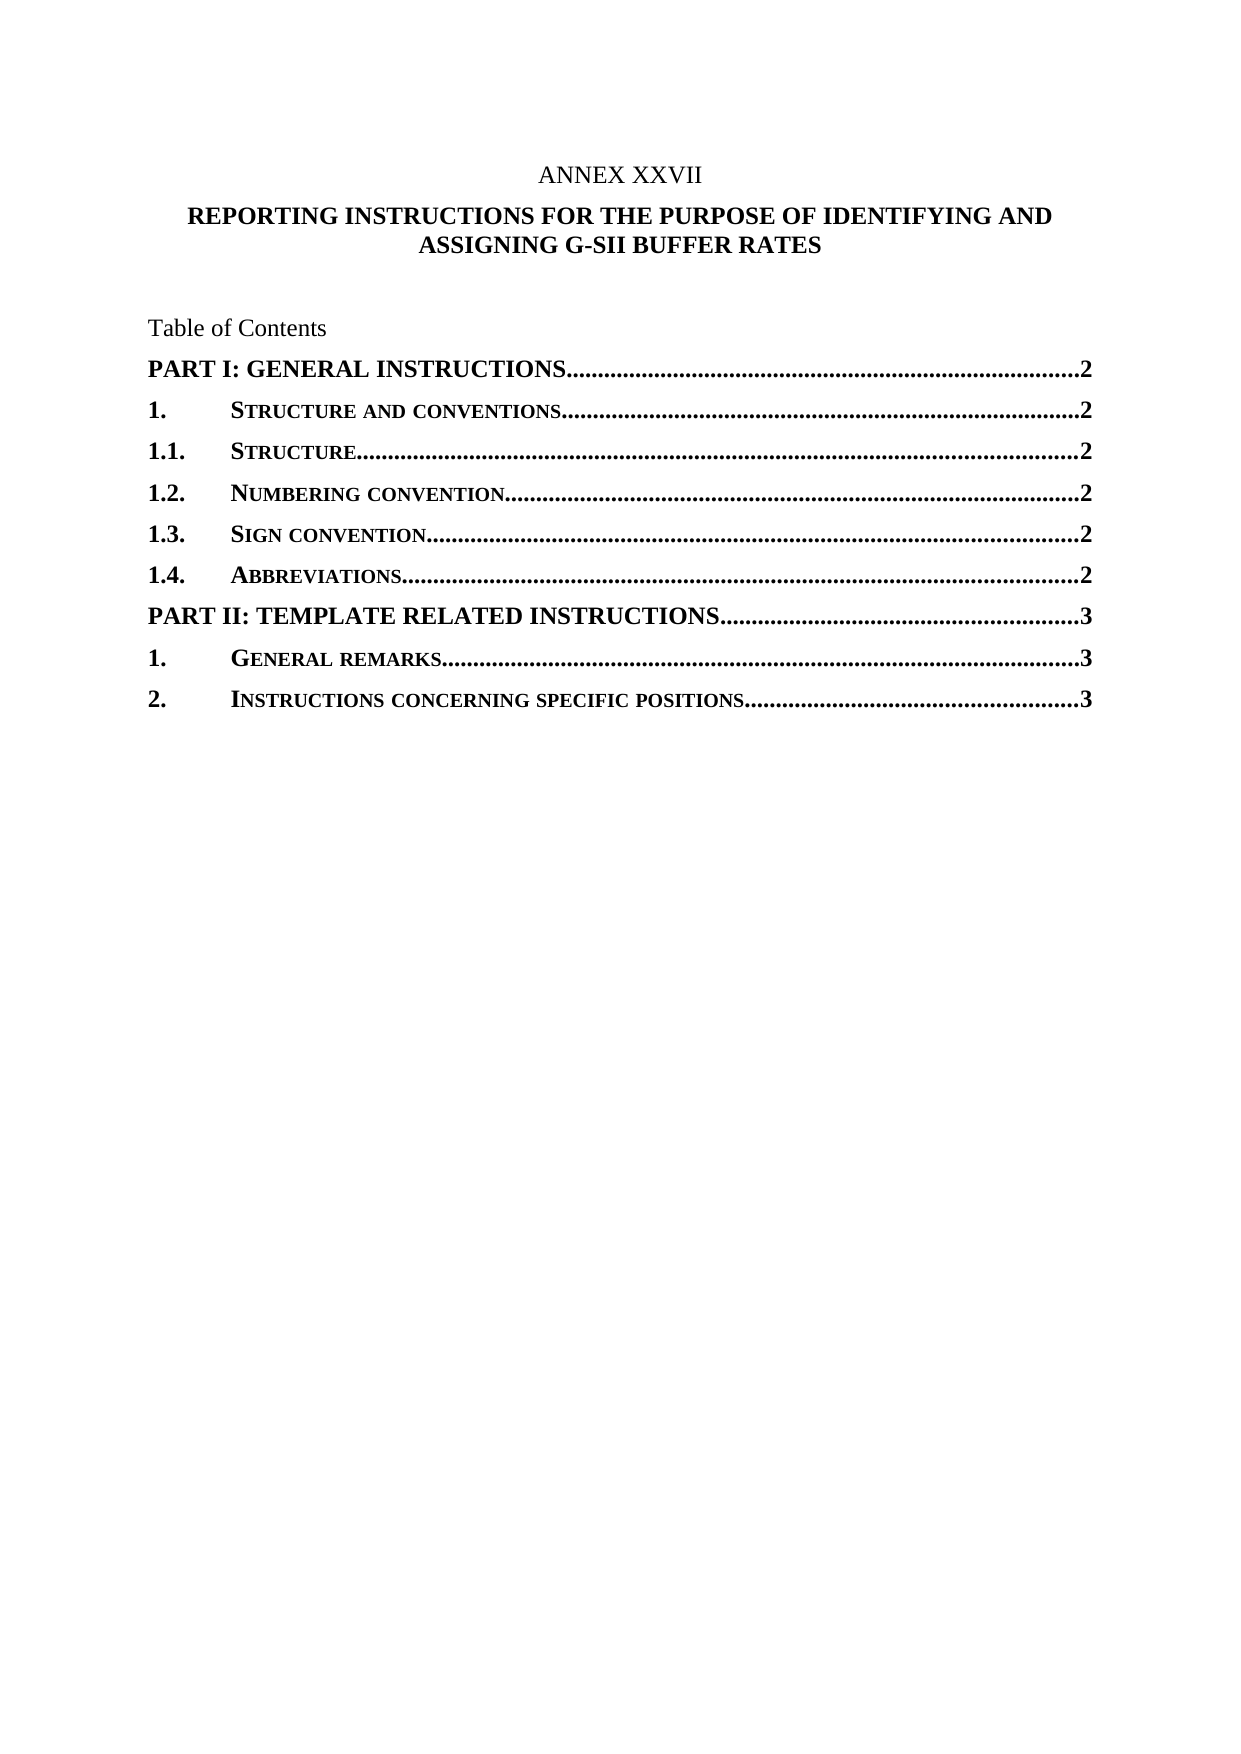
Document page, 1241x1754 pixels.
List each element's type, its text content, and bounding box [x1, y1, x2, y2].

text REPORTING INSTRUCTIONS FOR THE PURPOSE OF IDENTIFYING AND ASSIGNING G-SII BUFFER RATES [148, 201, 1093, 259]
text 1.1. Structure 2 [148, 436, 1093, 465]
text 2. Instructions concerning specific positions 3 [148, 684, 1093, 713]
text 1.4. Abbreviations 2 [148, 560, 1093, 589]
text Table of Contents [148, 313, 1093, 341]
text PART II: TEMPLATE RELATED INSTRUCTIONS 3 [148, 601, 1093, 630]
text ANNEX XXVII [148, 160, 1093, 189]
text 1.2. Numbering convention 2 [148, 478, 1093, 506]
text PART I: GENERAL INSTRUCTIONS 2 [148, 354, 1093, 383]
text 1. General remarks 3 [148, 643, 1093, 671]
text 1. Structure and conventions 2 [148, 395, 1093, 424]
text 1.3. Sign convention 2 [148, 519, 1093, 548]
